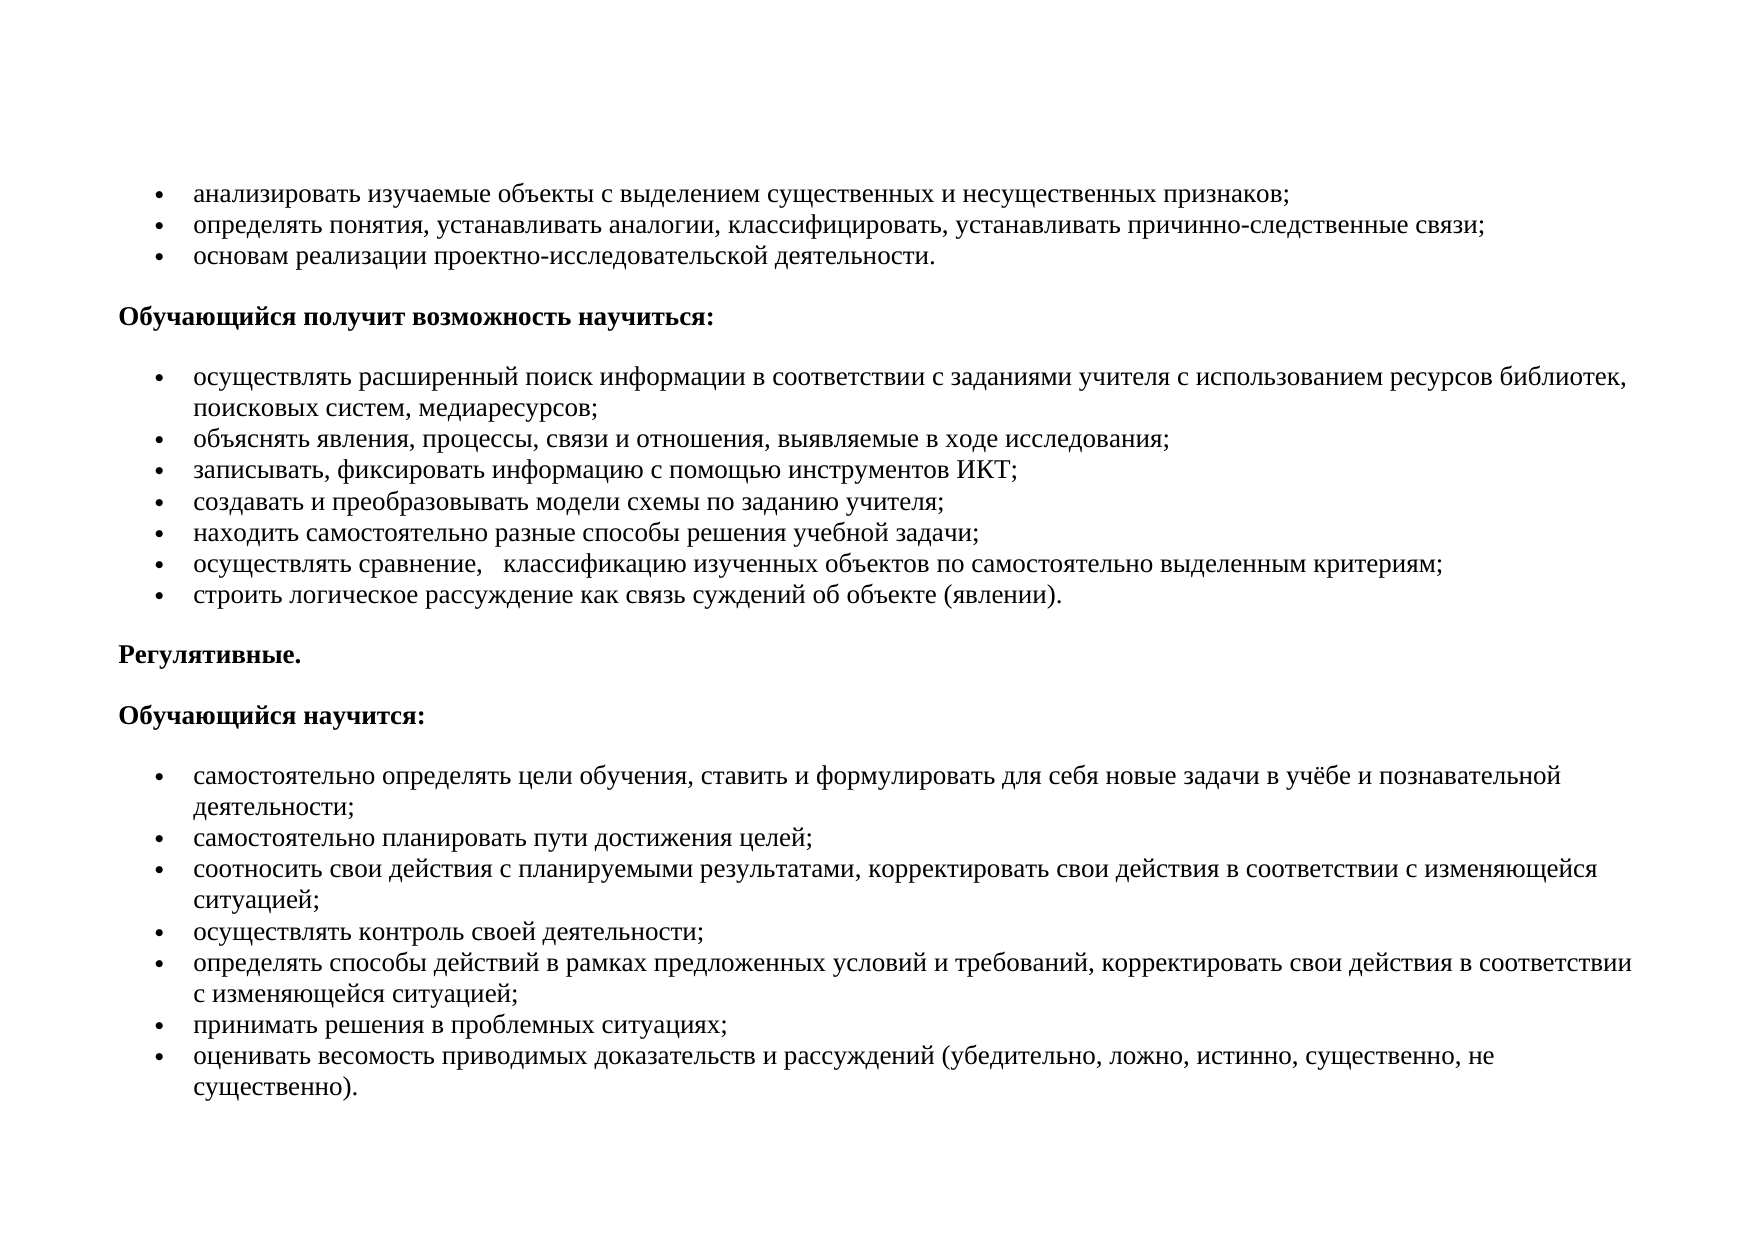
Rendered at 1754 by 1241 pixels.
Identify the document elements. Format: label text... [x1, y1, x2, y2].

list определять способы действий в рамках предложенных условий и требований, корректировать свои действия в соответствии с изменяющейся ситуацией; [156, 946, 1636, 1008]
list соотносить свои действия с планируемыми результатами, корректировать свои действия в соответствии с изменяющейся ситуацией; [156, 852, 1636, 915]
list определять понятия, устанавливать аналогии, классифицировать, устанавливать причинно-следственные связи; [156, 208, 1636, 239]
list осуществлять сравнение, классификацию изученных объектов по самостоятельно выделенным критериям; [156, 547, 1636, 578]
list самостоятельно планировать пути достижения целей; [156, 821, 1636, 852]
list принимать решения в проблемных ситуациях; [156, 1008, 1636, 1039]
list осуществлять контроль своей деятельности; [156, 915, 1636, 946]
list записывать, фиксировать информацию с помощью инструментов ИКТ; [156, 453, 1636, 485]
list основам реализации проектно-исследовательской деятельности. [156, 239, 1636, 271]
text Обучающийся получит возможность научиться: [118, 300, 1636, 331]
list объяснять явления, процессы, связи и отношения, выявляемые в ходе исследования; [156, 422, 1636, 453]
list строить логическое рассуждение как связь суждений об объекте (явлении). [156, 578, 1636, 609]
list самостоятельно определять цели обучения, ставить и формулировать для себя новые задачи в учёбе и познавательной деятельности; [156, 759, 1636, 821]
list осуществлять расширенный поиск информации в соответствии с заданиями учителя с использованием ресурсов библиотек, поисковых систем, медиаресурсов; [156, 360, 1636, 422]
text Обучающийся научится: [118, 699, 1636, 730]
list находить самостоятельно разные способы решения учебной задачи; [156, 516, 1636, 547]
list создавать и преобразовывать модели схемы по заданию учителя; [156, 485, 1636, 516]
text Регулятивные. [118, 638, 1636, 669]
list оценивать весомость приводимых доказательств и рассуждений (убедительно, ложно, истинно, существенно, не существенно). [156, 1039, 1636, 1102]
list анализировать изучаемые объекты с выделением существенных и несущественных признаков; [156, 177, 1636, 208]
